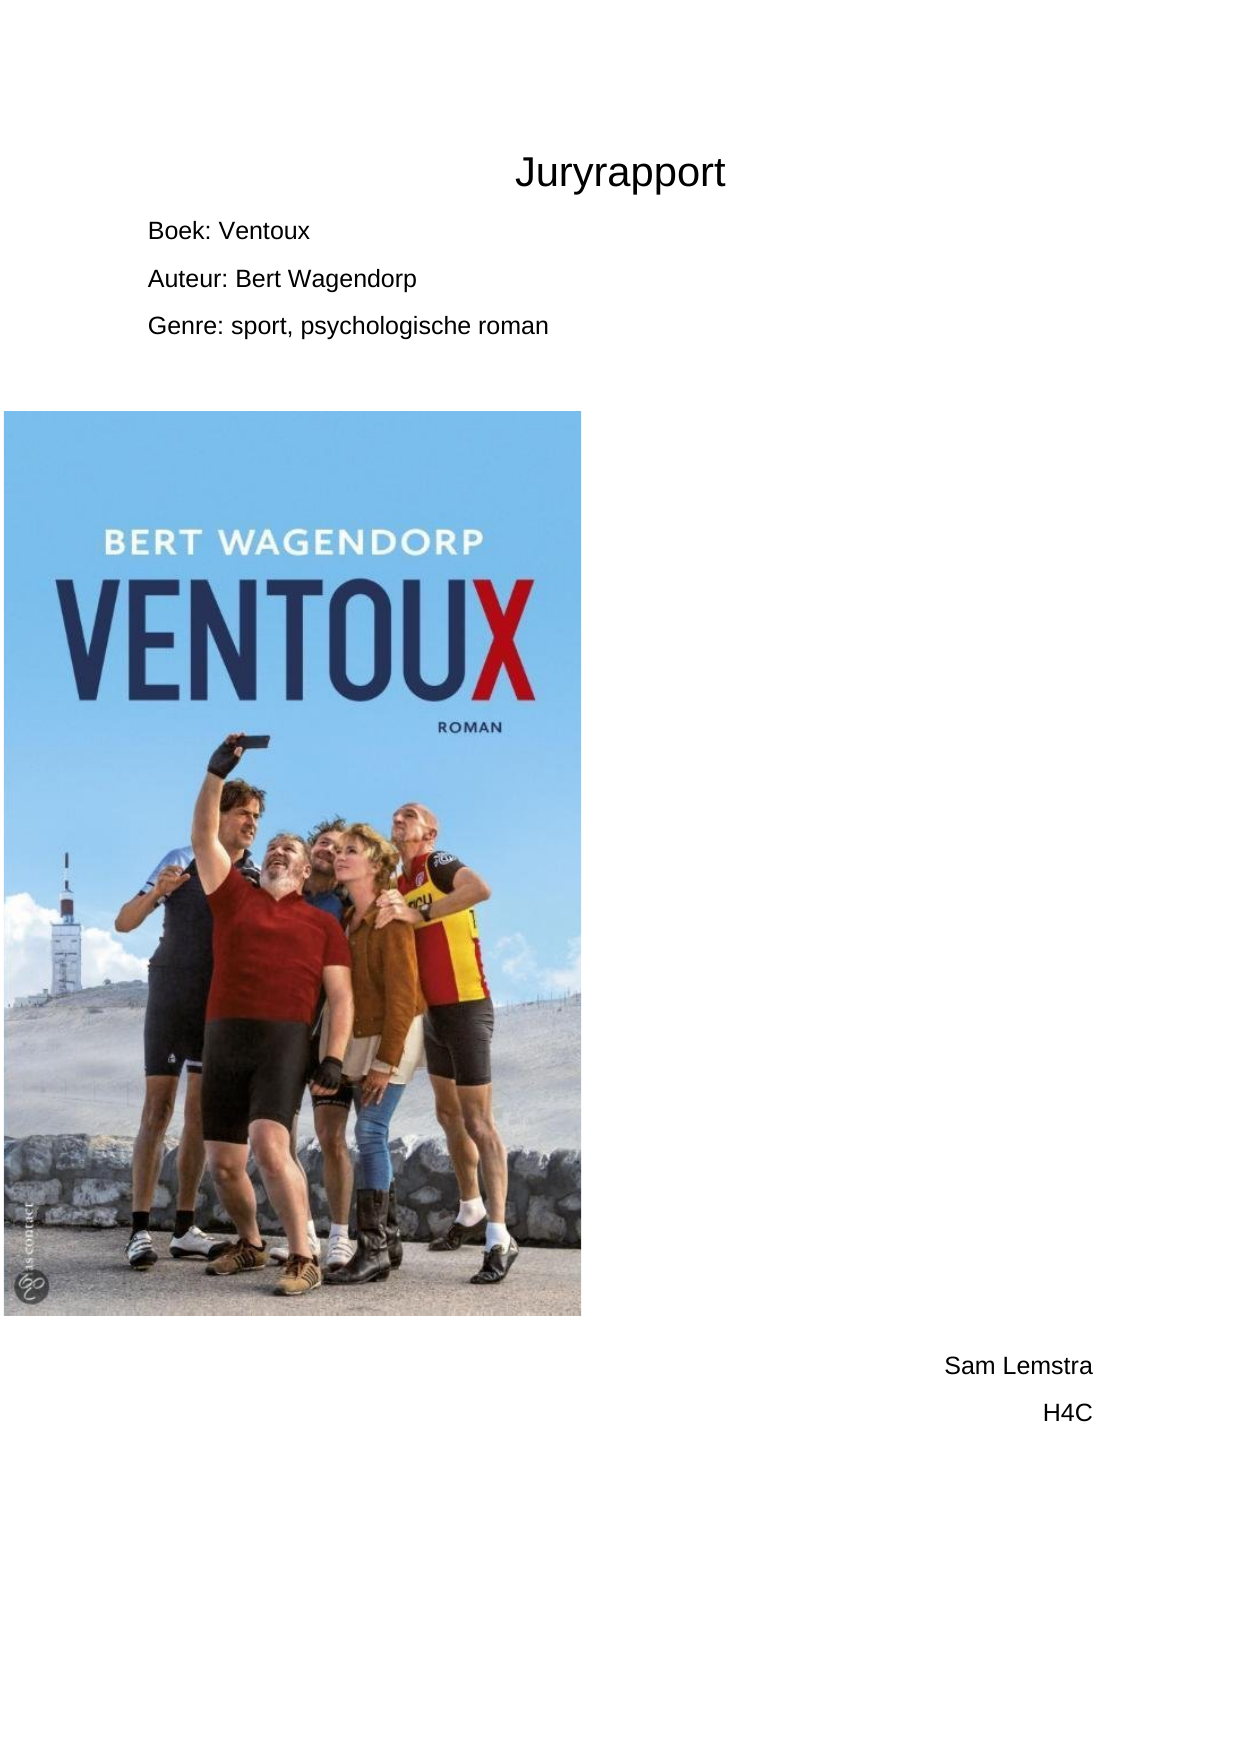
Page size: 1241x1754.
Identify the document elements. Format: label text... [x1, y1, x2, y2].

text Juryrapport [148, 148, 1093, 196]
text Sam Lemstra [148, 1351, 1093, 1379]
text H4C [148, 1398, 1093, 1427]
picture [3, 411, 582, 1315]
text Boek: Ventoux [148, 216, 1093, 245]
text Auteur: Bert Wagendorp [148, 264, 1093, 292]
text Genre: sport, psychologische roman [148, 311, 1093, 340]
